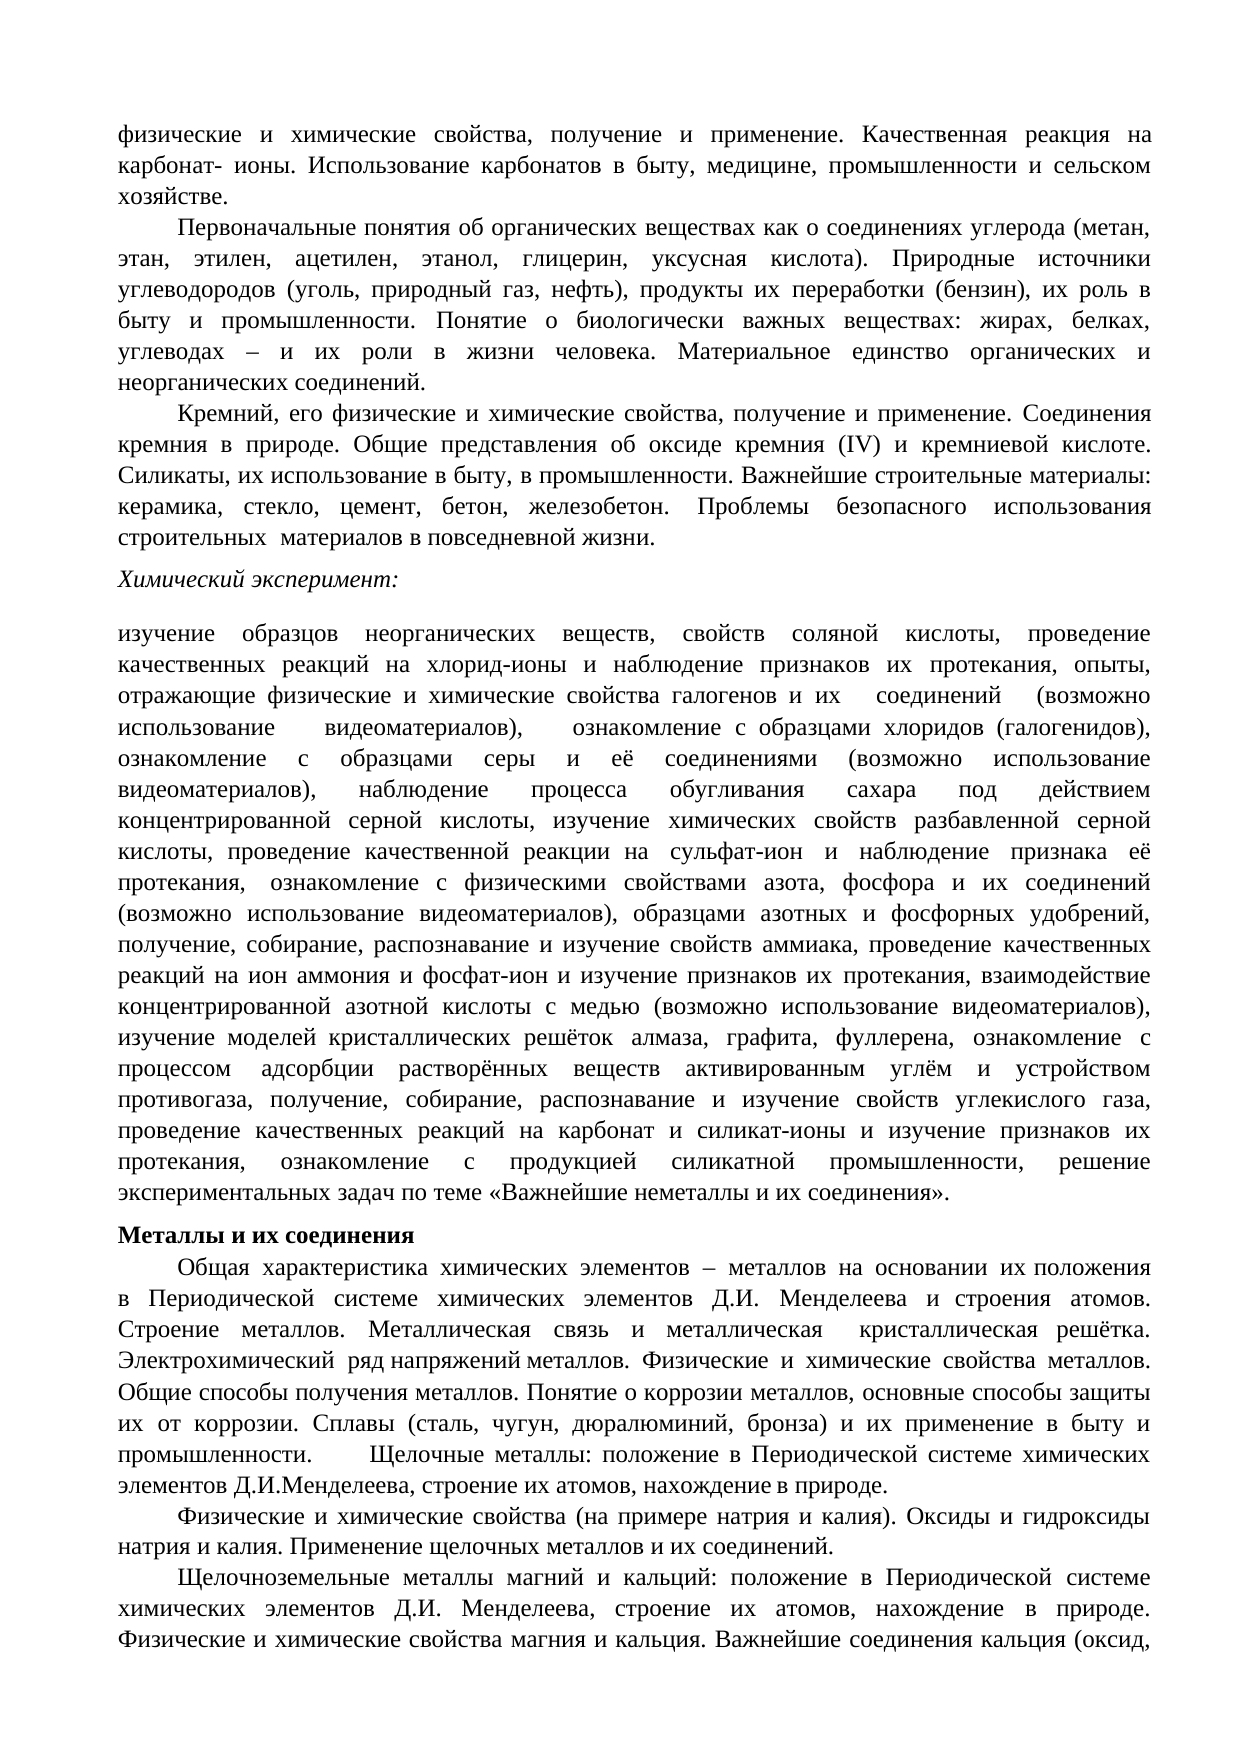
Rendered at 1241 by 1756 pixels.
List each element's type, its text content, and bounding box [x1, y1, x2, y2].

text изучение образцов неорганических веществ, свойств соляной кислоты, проведение качественных реакций на хлорид-ионы и наблюдение признаков их протекания, опыты, отражающие физические и химические свойства галогенов и их соединений (возможно использование видеоматериалов), ознакомление с образцами хлоридов (галогенидов), ознакомление с образцами серы и её соединениями (возможно использование видеоматериалов), наблюдение процесса обугливания сахара под действием концентрированной серной кислоты, изучение химических свойств разбавленной серной кислоты, проведение качественной реакции на сульфат-ион и наблюдение признака её протекания, ознакомление с физическими свойствами азота, фосфора и их соединений (возможно использование видеоматериалов), образцами азотных и фосфорных удобрений, получение, собирание, распознавание и изучение свойств аммиака, проведение качественных реакций на ион аммония и фосфат-ион и изучение признаков их протекания, взаимодействие концентрированной азотной кислоты с медью (возможно использование видеоматериалов), изучение моделей кристаллических решёток алмаза, графита, фуллерена, ознакомление с процессом адсорбции растворённых веществ активированным углём и устройством противогаза, получение, собирание, распознавание и изучение свойств углекислого газа, проведение качественных реакций на карбонат и силикат-ионы и изучение признаков их протекания, ознакомление с продукцией силикатной промышленности, решение экспериментальных задач по теме «Важнейшие неметаллы и их соединения». [118, 618, 1151, 1206]
text Химический эксперимент: [118, 564, 1163, 593]
text Кремний, его физические и химические свойства, получение и применение. Соединения кремния в природе. Общие представления об оксиде кремния (IV) и кремниевой кислоте. Силикаты, их использование в быту, в промышленности. Важнейшие строительные материалы: керамика, стекло, цемент, бетон, железобетон. Проблемы безопасного использования строительных материалов в повседневной жизни. [118, 398, 1152, 551]
text Первоначальные понятия об органических веществах как о соединениях углерода (метан, этан, этилен, ацетилен, этанол, глицерин, уксусная кислота). Природные источники углеводородов (уголь, природный газ, нефть), продукты их переработки (бензин), их роль в быту и промышленности. Понятие о биологически важных веществах: жирах, белках, углеводах – и их роли в жизни человека. Материальное единство органических и неорганических соединений. [118, 212, 1151, 396]
text Металлы и их соединения [118, 1221, 1163, 1249]
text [118, 1562, 1151, 1652]
text Физические и химические свойства (на примере натрия и калия). Оксиды и гидроксиды натрия и калия. Применение щелочных металлов и их соединений. [118, 1501, 1150, 1560]
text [118, 119, 1152, 209]
text Общая характеристика химических элементов – металлов на основании их положения в Периодической системе химических элементов Д.И. Менделеева и строения атомов. Строение металлов. Металлическая связь и металлическая кристаллическая решётка. Электрохимический ряд напряжений металлов. Физические и химические свойства металлов. Общие способы получения металлов. Понятие о коррозии металлов, основные способы защиты их от коррозии. Сплавы (сталь, чугун, дюралюминий, бронза) и их применение в быту и промышленности. Щелочные металлы: положение в Периодической системе химических элементов Д.И.Менделеева, строение их атомов, нахождение в природе. [118, 1252, 1151, 1498]
